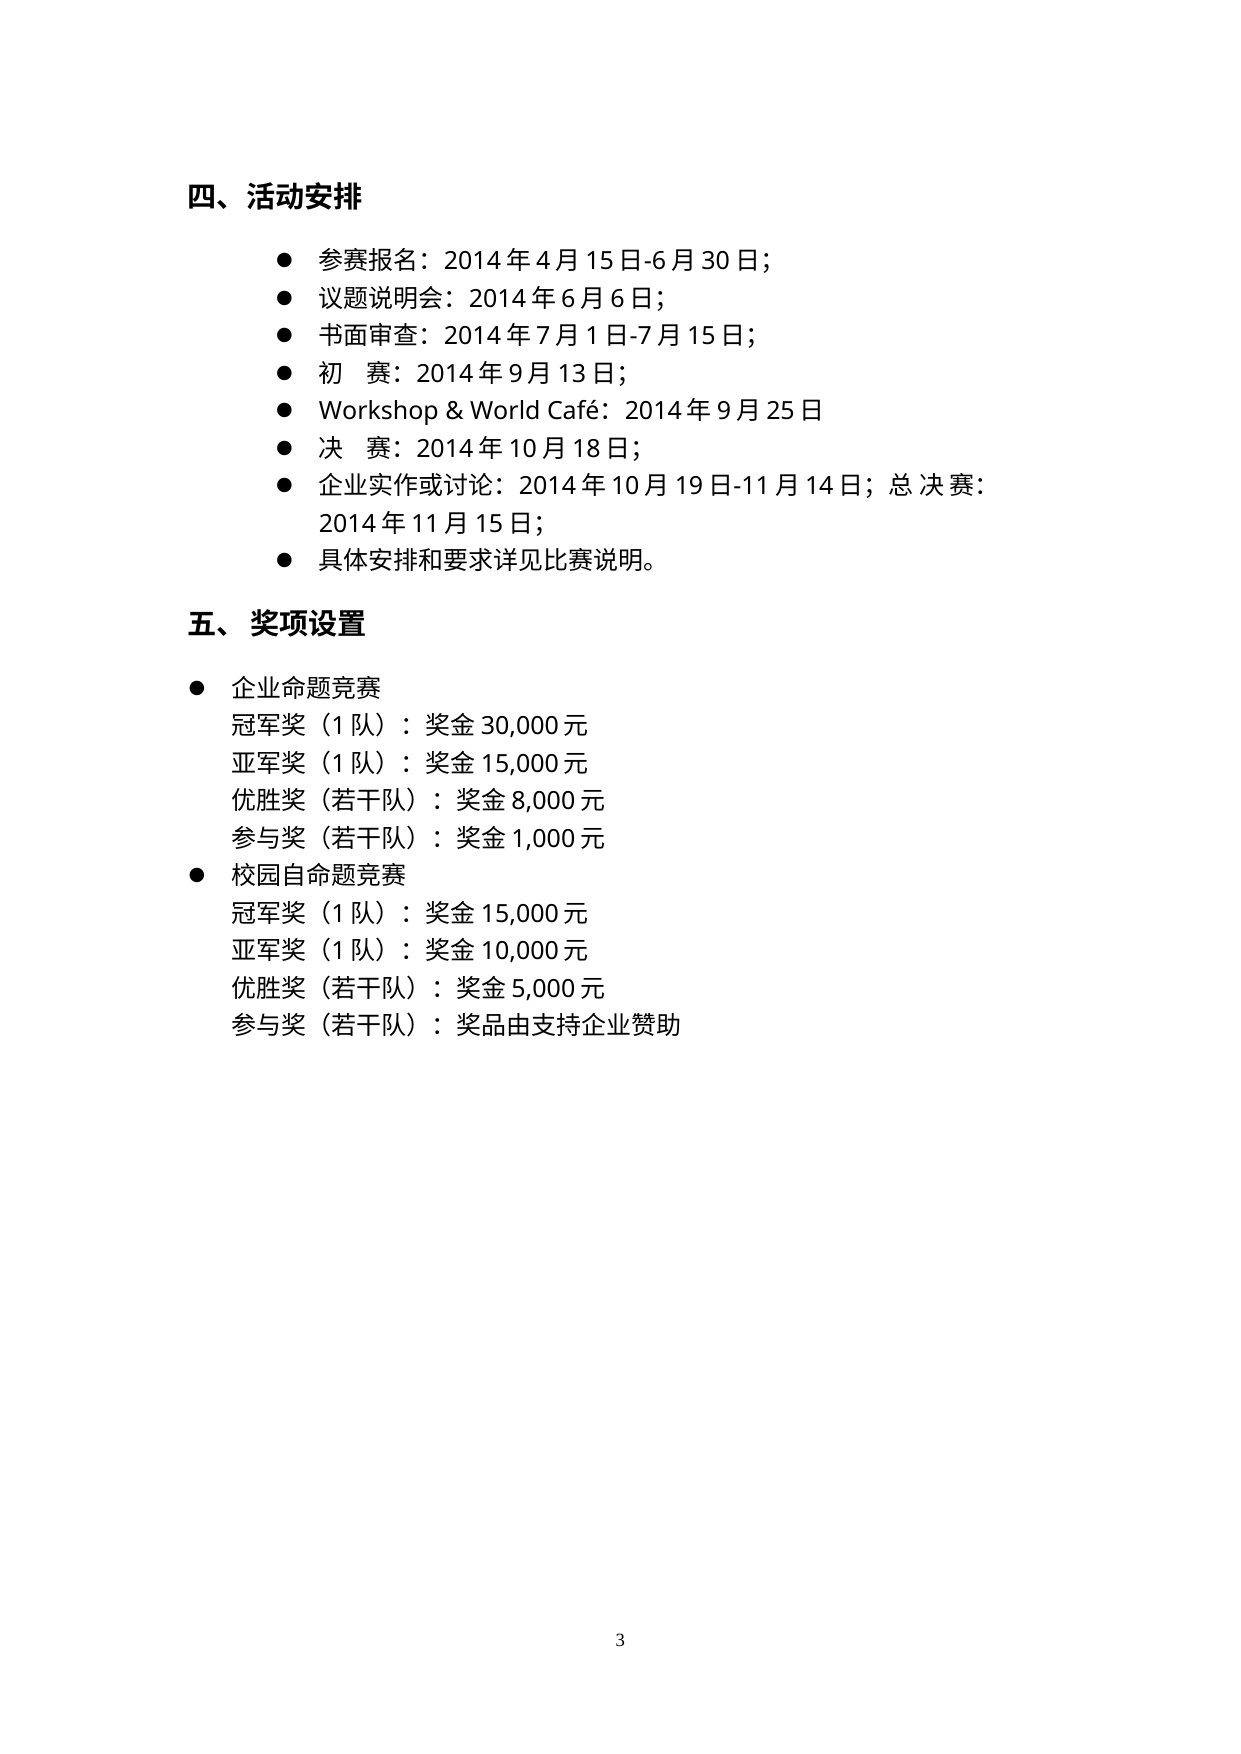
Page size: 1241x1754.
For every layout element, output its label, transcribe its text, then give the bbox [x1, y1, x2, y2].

list 书面审查：2014年7月1日-7月15日； [275, 314, 1053, 352]
text 冠军奖（1队）：奖金30,000元 [231, 704, 1053, 742]
list 校园自命题竞赛 [187, 854, 1053, 892]
text 参与奖（若干队）：奖金1,000元 [231, 817, 1053, 854]
list 奖项设置 [187, 589, 1053, 654]
list 决 赛：2014年10月18日； [275, 427, 1053, 464]
text 四、活动安排 [187, 162, 1053, 227]
list 企业命题竞赛 [187, 667, 1053, 704]
list Workshop & World Café：2014年9月25日 [275, 389, 1053, 427]
list 具体安排和要求详见比赛说明。 [275, 539, 1053, 577]
text 优胜奖（若干队）：奖金8,000元 [231, 779, 1053, 817]
text 冠军奖（1队）：奖金15,000元 亚军奖（1队）：奖金10,000元 优胜奖（若干队）：奖金5,000元 参与奖（若干队）：奖品由支持企业赞助 [231, 892, 1053, 1042]
text 亚军奖（1队）：奖金15,000元 [231, 742, 1053, 779]
list 企业实作或讨论：2014年10月19日-11月14日；总 决 赛：2014年11月15日； [275, 464, 1053, 539]
list 议题说明会：2014年6月6日； [275, 277, 1053, 314]
list 初 赛：2014年9月13日； [275, 352, 1053, 389]
list 参赛报名：2014年4月15日-6月30日； [275, 239, 1053, 277]
